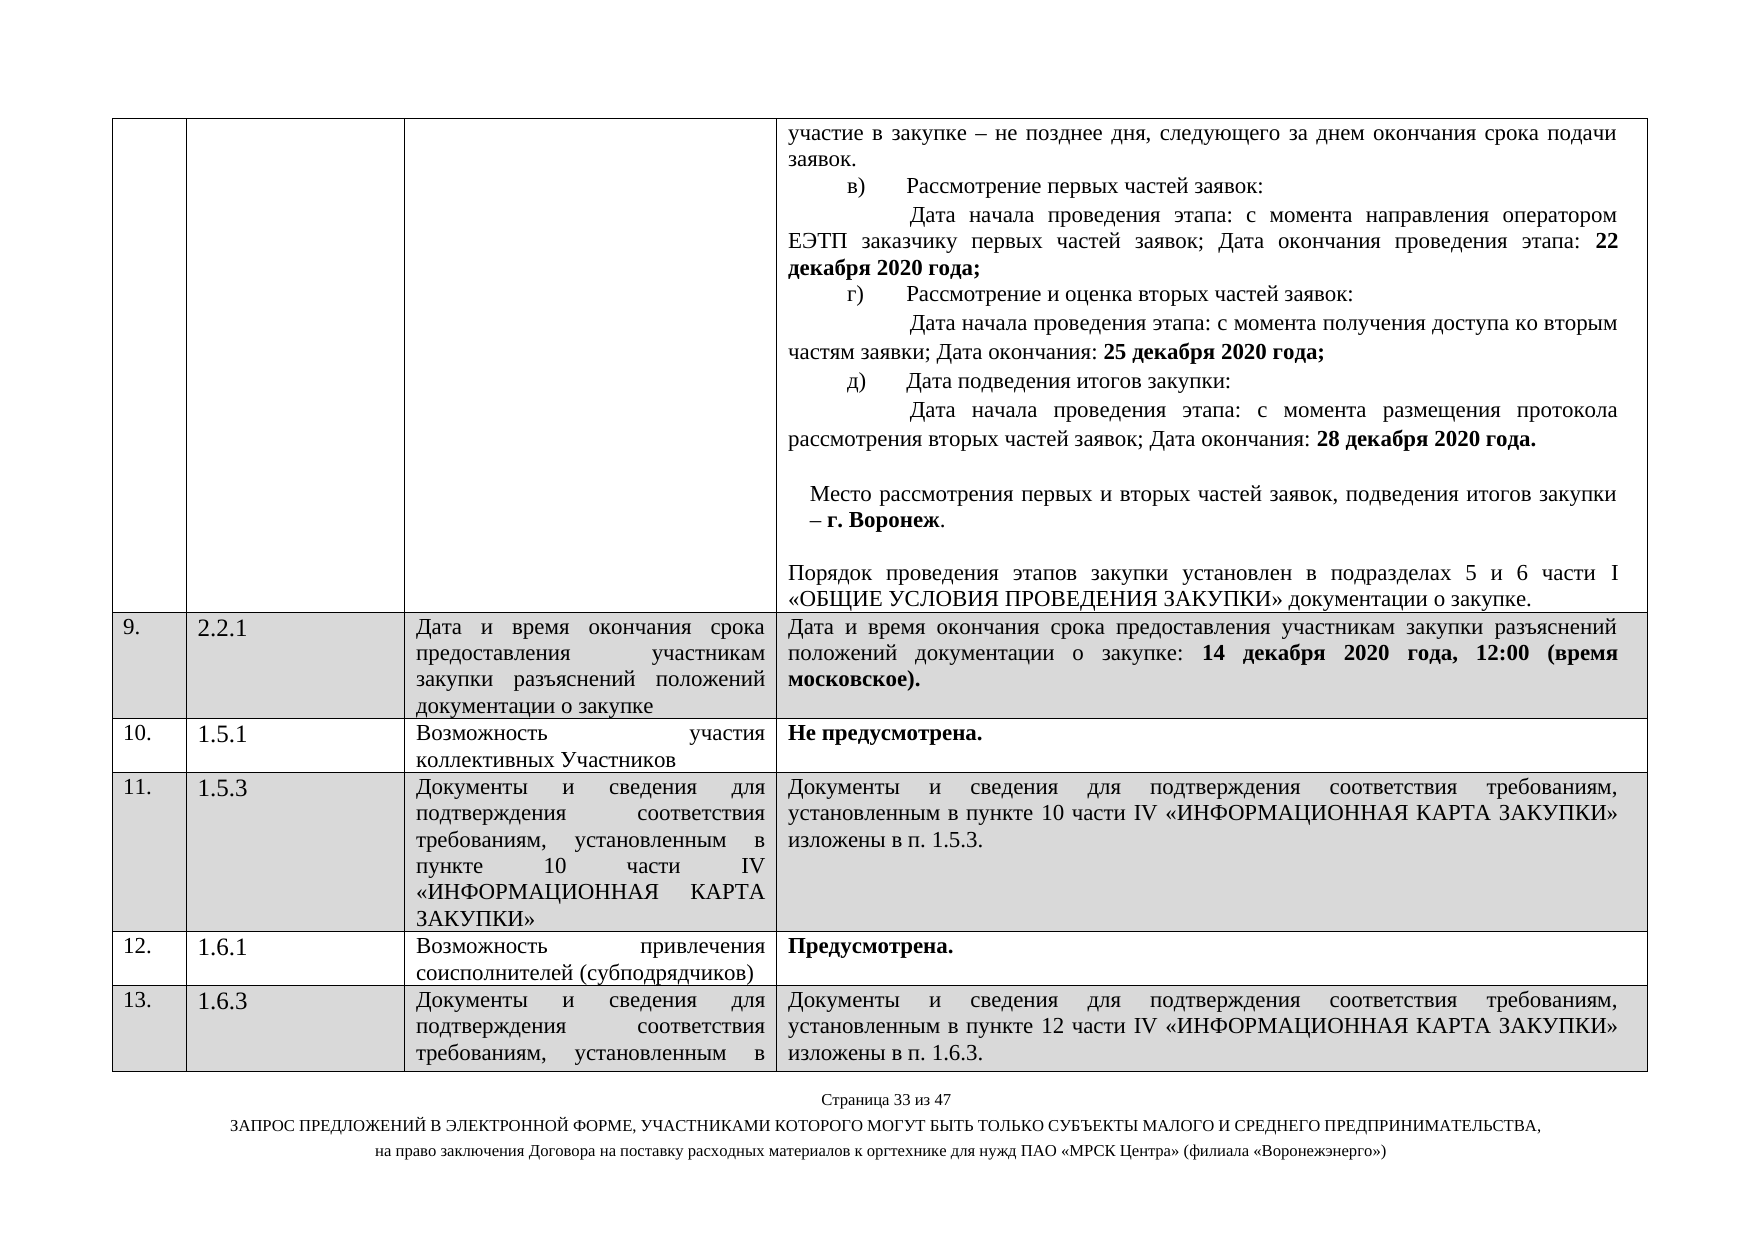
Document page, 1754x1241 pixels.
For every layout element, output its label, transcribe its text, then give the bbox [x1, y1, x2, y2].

table_cell [113, 932, 186, 985]
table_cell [777, 986, 1647, 1071]
table_cell Дата и время окончания срока предоставления участникам закупки разъяснений положений документации о закупке [405, 613, 776, 718]
table_cell Возможность привлечения соисполнителей (субподрядчиков) [405, 932, 776, 985]
table_cell Не предусмотрена. [777, 719, 1647, 772]
table_cell 1.5.1 [187, 719, 404, 772]
table_cell [113, 773, 186, 931]
table_cell Документы и сведения для подтверждения соответствия требованиям, установленным в пункте 10 части IV «ИНФОРМАЦИОННАЯ КАРТА ЗАКУПКИ» [405, 773, 776, 931]
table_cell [777, 119, 1647, 612]
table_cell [405, 119, 776, 612]
table_cell Дата и время окончания срока предоставления участникам закупки разъяснений положений документации о закупке: 14 декабря 2020 года, 12:00 (время московское). [777, 613, 1647, 718]
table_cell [405, 986, 776, 1071]
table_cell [187, 119, 404, 612]
table_cell 2.2.1 [187, 613, 404, 718]
table_cell [113, 986, 186, 1071]
table_cell [113, 119, 186, 612]
table_cell Возможность участия коллективных Участников [405, 719, 776, 772]
table_cell [113, 719, 186, 772]
table_cell Предусмотрена. [777, 932, 1647, 985]
table_cell 1.6.1 [187, 932, 404, 985]
table_cell Документы и сведения для подтверждения соответствия требованиям, установленным в пункте 10 части IV «ИНФОРМАЦИОННАЯ КАРТА ЗАКУПКИ» изложены в п. 1.5.3. [777, 773, 1647, 931]
table_cell 1.6.3 [187, 986, 404, 1071]
table_cell 1.5.3 [187, 773, 404, 931]
table_cell [113, 613, 186, 718]
